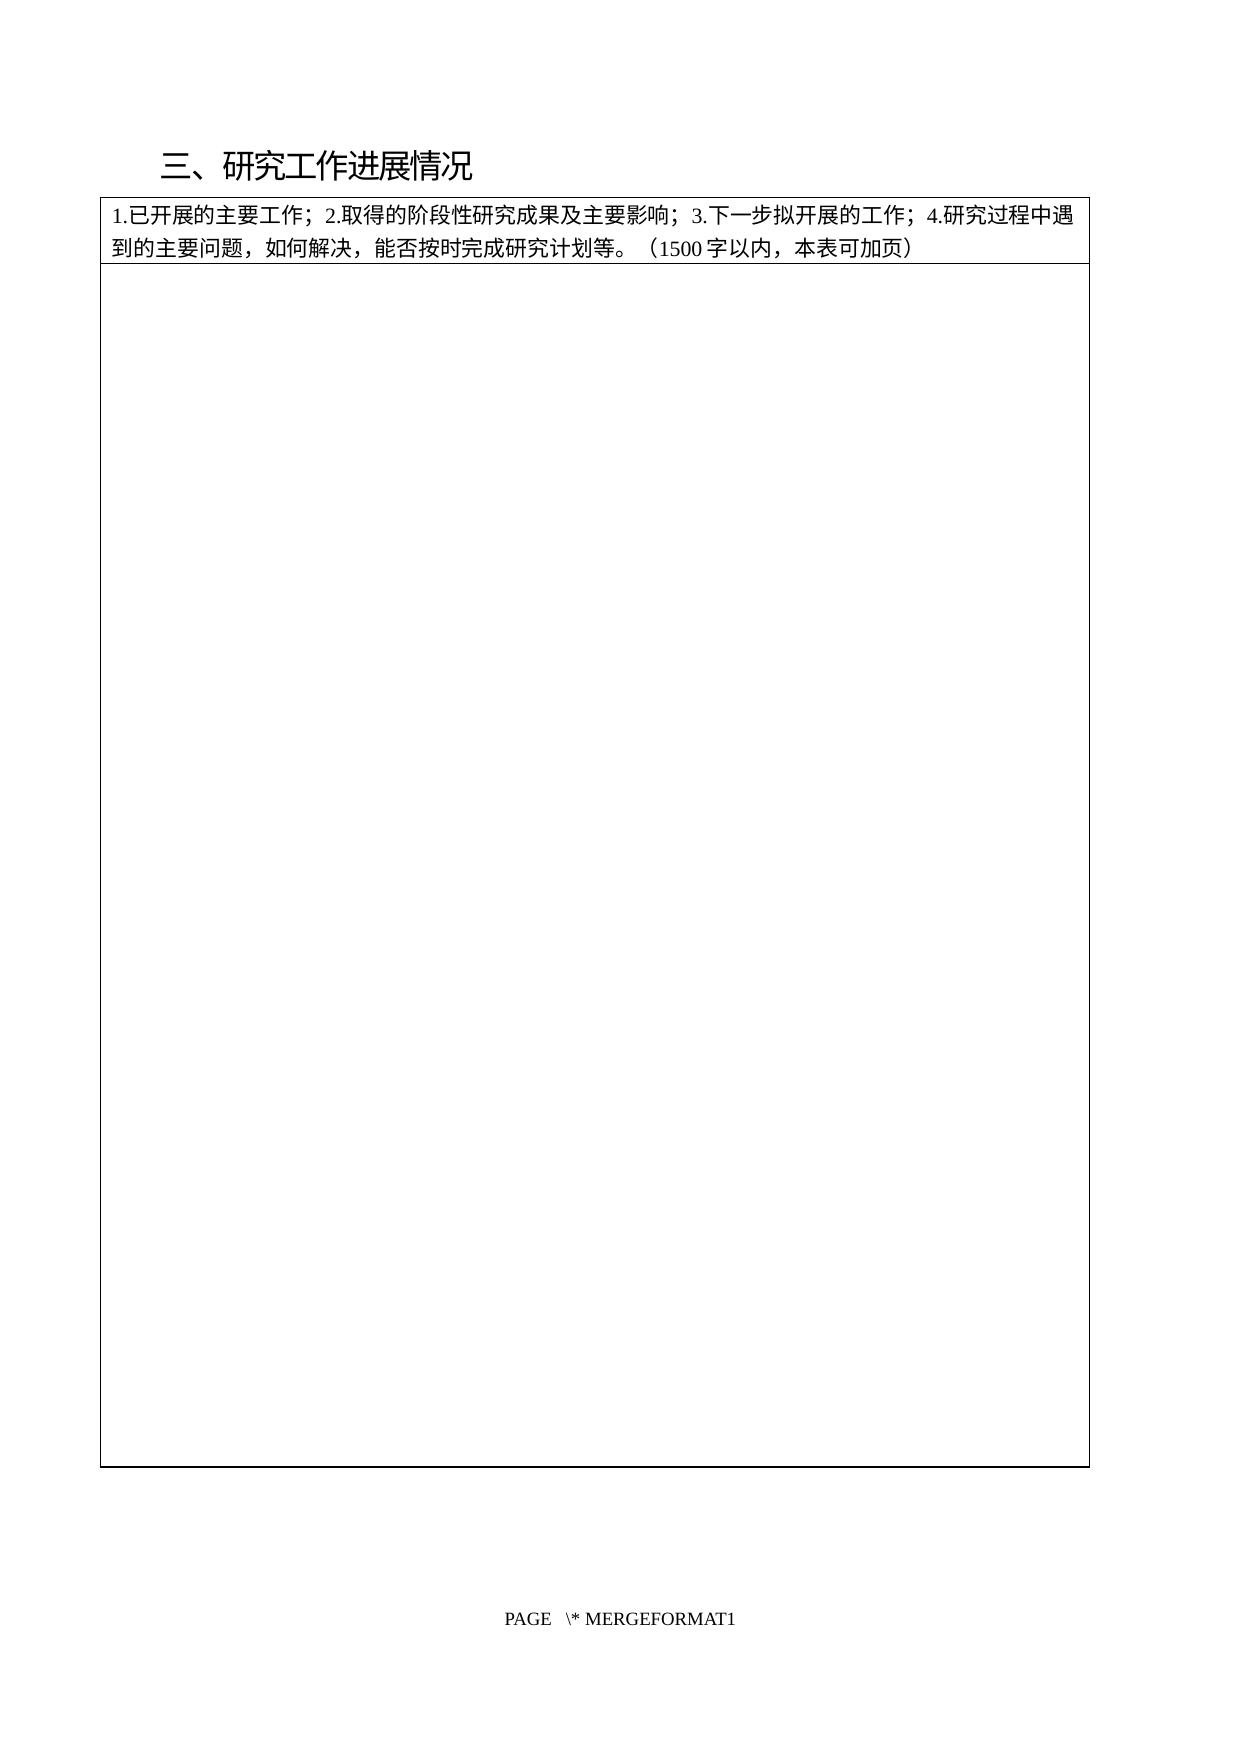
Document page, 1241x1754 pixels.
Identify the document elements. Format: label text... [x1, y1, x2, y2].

table_cell [101, 264, 1089, 1466]
text 三、研究工作进展情况 [159, 132, 1081, 197]
table_header 1.已开展的主要工作；2.取得的阶段性研究成果及主要影响；3.下一步拟开展的工作；4.研究过程中遇到的主要问题，如何解决，能否按时完成研究计划等。（1500字以内，本表可加页） [101, 198, 1089, 263]
